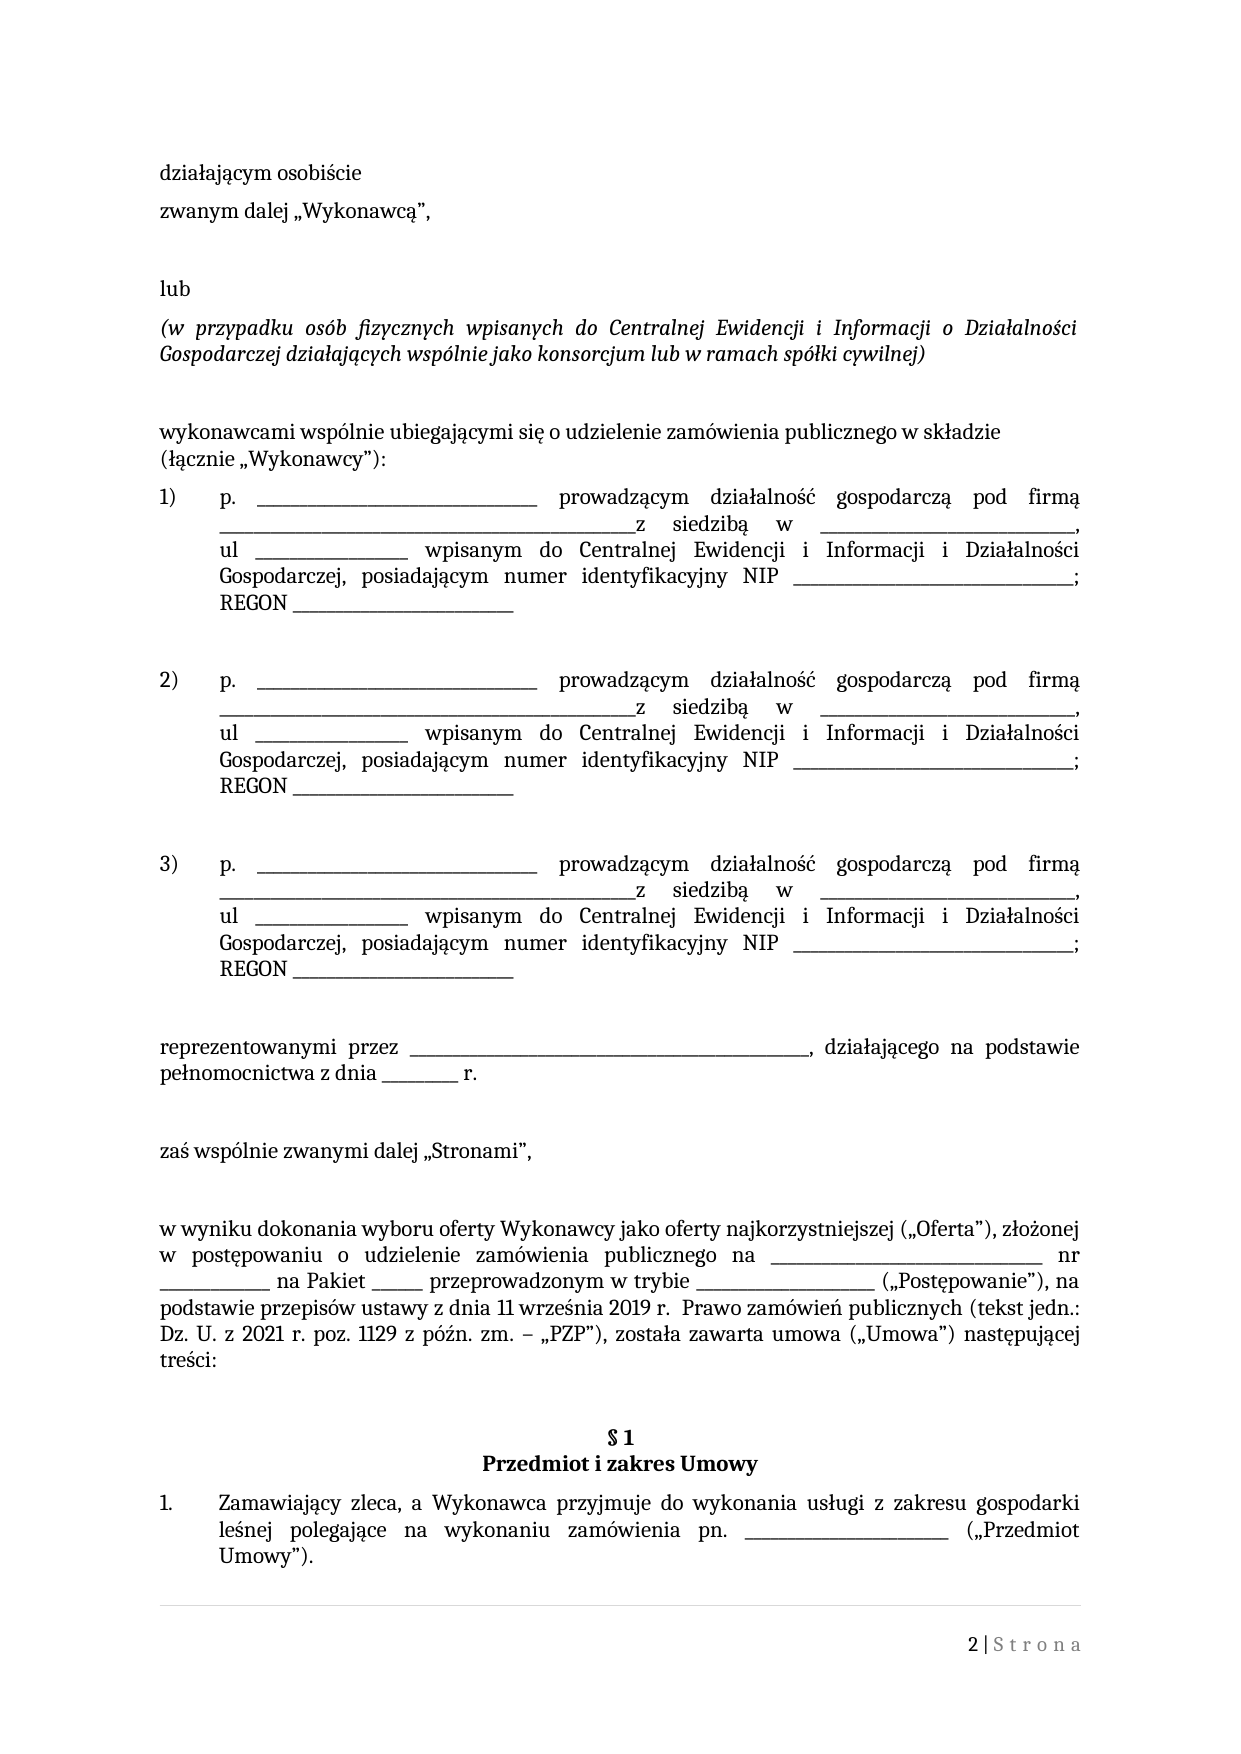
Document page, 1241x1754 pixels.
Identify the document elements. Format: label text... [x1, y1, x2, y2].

text reprezentowanymi przez _______________________________________________, działającego na podstawie pełnomocnictwa z dnia _________ r. [159, 1033, 1081, 1086]
text 2) p. _________________________________ prowadzącym działalność gospodarczą pod firmą _________________________________________________z siedzibą w ______________________________, ul __________________ wpisanym do Centralnej Ewidencji i Informacji i Działalności Gospodarczej, posiadającym numer identyfikacyjny NIP _________________________________; REGON __________________________ [159, 667, 1081, 799]
text 1) p. _________________________________ prowadzącym działalność gospodarczą pod firmą _________________________________________________z siedzibą w ______________________________, ul __________________ wpisanym do Centralnej Ewidencji i Informacji i Działalności Gospodarczej, posiadającym numer identyfikacyjny NIP _________________________________; REGON __________________________ [159, 484, 1081, 616]
text 3) p. _________________________________ prowadzącym działalność gospodarczą pod firmą _________________________________________________z siedzibą w ______________________________, ul __________________ wpisanym do Centralnej Ewidencji i Informacji i Działalności Gospodarczej, posiadającym numer identyfikacyjny NIP _________________________________; REGON __________________________ [159, 850, 1081, 982]
text (w przypadku osób fizycznych wpisanych do Centralnej Ewidencji i Informacji o Działalności Gospodarczej działających wspólnie jako konsorcjum lub w ramach spółki cywilnej) [159, 315, 1081, 368]
text § 1 Przedmiot i zakres Umowy [159, 1425, 1081, 1477]
text działającym osobiście [159, 159, 1081, 186]
text zwanym dalej „Wykonawcą”, [159, 198, 1081, 225]
list Zamawiający zleca, a Wykonawca przyjmuje do wykonania usługi z zakresu gospodarki leśnej polegające na wykonaniu zamówienia pn. ________________________ („Przedmiot Umowy”). [159, 1490, 1081, 1569]
text w wyniku dokonania wyboru oferty Wykonawcy jako oferty najkorzystniejszej („Oferta”), złożonej w postępowaniu o udzielenie zamówienia publicznego na ________________________________ nr _____________ na Pakiet ______ przeprowadzonym w trybie _____________________ („Postępowanie”), na podstawie przepisów ustawy z dnia 11 września 2019 r. Prawo zamówień publicznych (tekst jedn.: Dz. U. z 2021 r. poz. 1129 z późn. zm. – „PZP”), została zawarta umowa („Umowa”) następującej treści: [159, 1215, 1081, 1373]
text zaś wspólnie zwanymi dalej „Stronami”, [159, 1138, 1081, 1164]
text lub [159, 276, 1081, 302]
text wykonawcami wspólnie ubiegającymi się o udzielenie zamówienia publicznego w składzie (łącznie „Wykonawcy”): [159, 419, 1081, 472]
